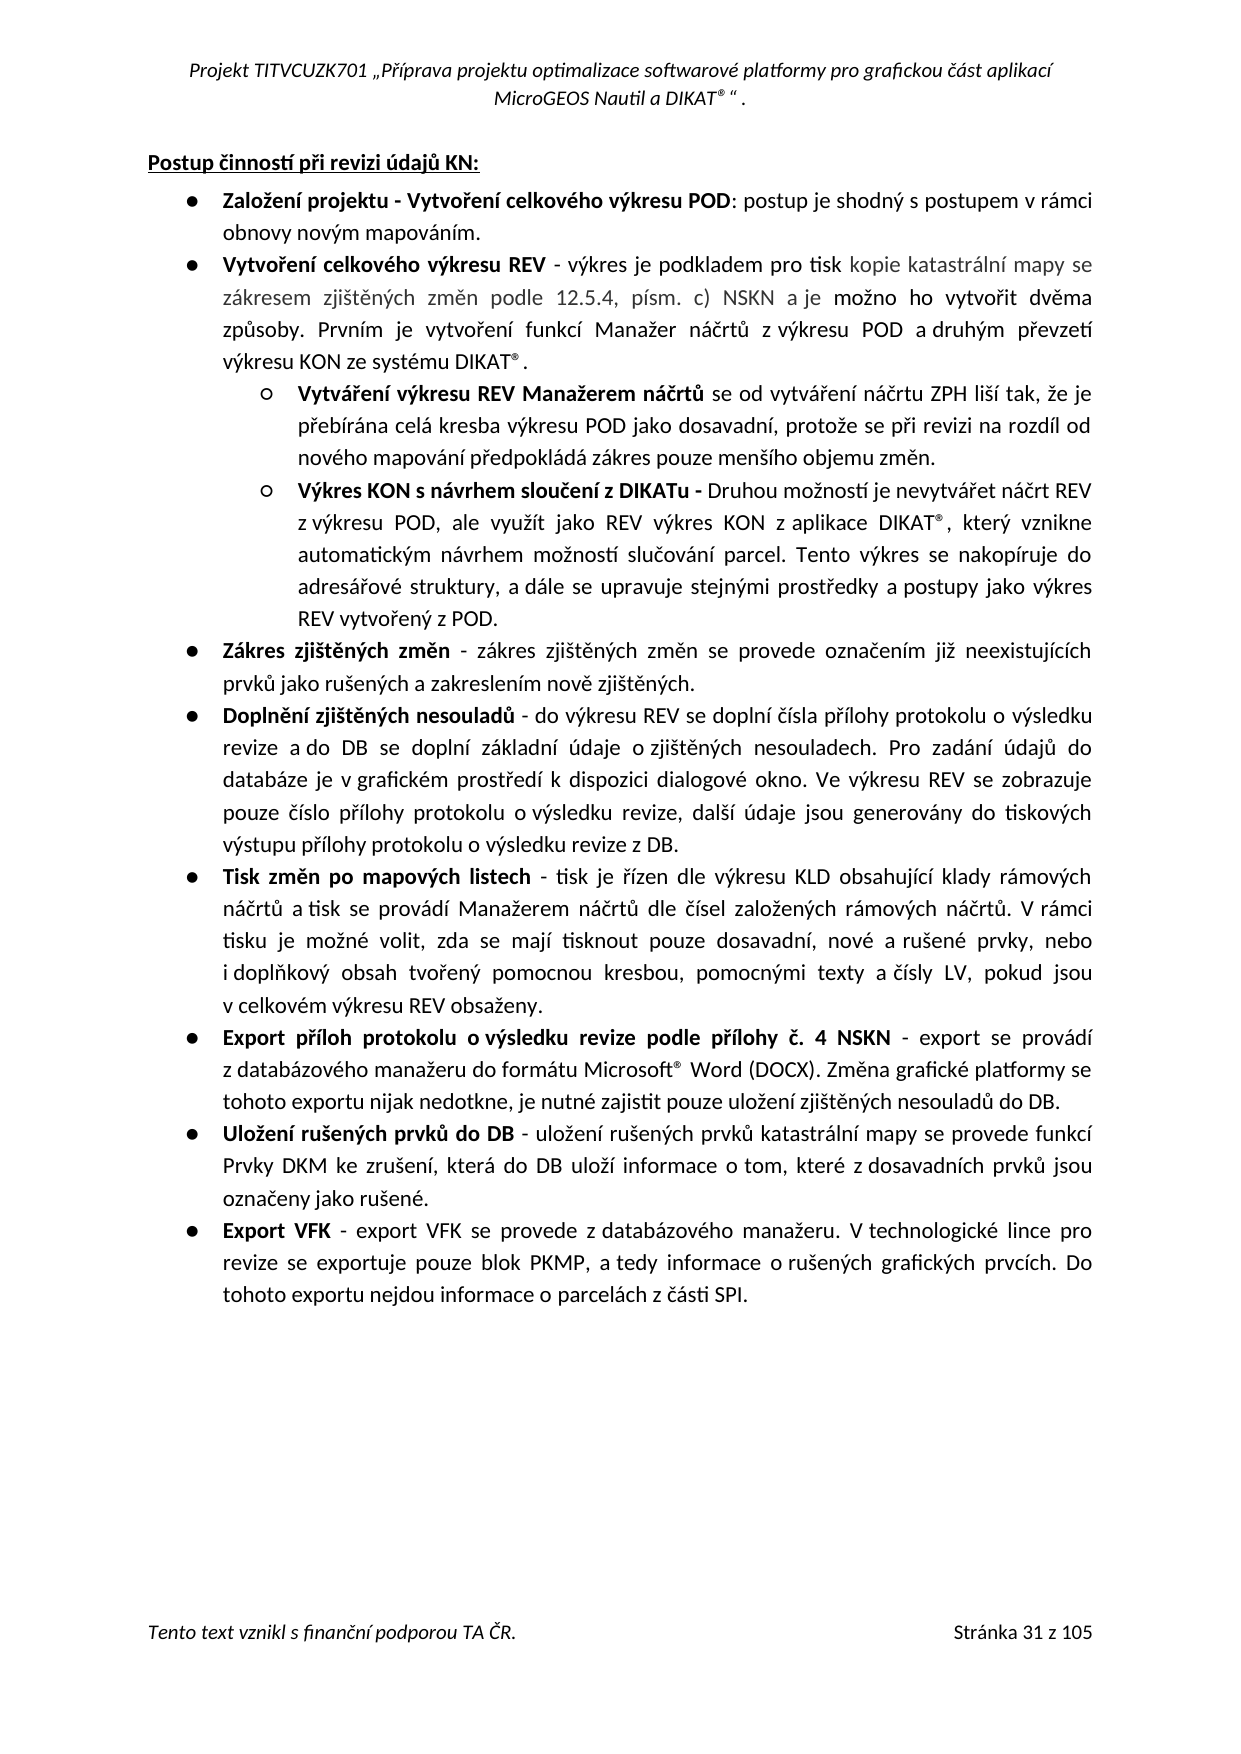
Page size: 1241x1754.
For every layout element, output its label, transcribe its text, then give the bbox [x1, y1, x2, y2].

list Doplnění zjištěných nesouladů - do výkresu REV se doplní čísla přílohy protokolu o výsledku revize a do DB se doplní základní údaje o zjištěných nesouladech. Pro zadání údajů do databáze je v grafickém prostředí k dispozici dialogové okno. Ve výkresu REV se zobrazuje pouze číslo přílohy protokolu o výsledku revize, další údaje jsou generovány do tiskových výstupu přílohy protokolu o výsledku revize z DB. [185, 701, 1093, 858]
list Export příloh protokolu o výsledku revize podle přílohy č. 4 NSKN - export se provádí z databázového manažeru do formátu Microsoft® Word (DOCX). Změna grafické platformy se tohoto exportu nijak nedotkne, je nutné zajistit pouze uložení zjištěných nesouladů do DB. [185, 1023, 1093, 1115]
list Vytváření výkresu REV Manažerem náčrtů se od vytváření náčrtu ZPH liší tak, že je přebírána celá kresba výkresu POD jako dosavadní, protože se při revizi na rozdíl od nového mapování předpokládá zákres pouze menšího objemu změn. [260, 379, 1093, 472]
list Vytvoření celkového výkresu REV - výkres je podkladem pro tisk kopie katastrální mapy se zákresem zjištěných změn podle 12.5.4, písm. c) NSKN a je možno ho vytvořit dvěma způsoby. Prvním je vytvoření funkcí Manažer náčrtů z výkresu POD a druhým převzetí výkresu KON ze systému DIKAT®. [185, 250, 1093, 375]
text Postup činností při revizi údajů KN: [148, 148, 1093, 176]
list Uložení rušených prvků do DB - uložení rušených prvků katastrální mapy se provede funkcí Prvky DKM ke zrušení, která do DB uloží informace o tom, které z dosavadních prvků jsou označeny jako rušené. [185, 1119, 1093, 1212]
list Zákres zjištěných změn - zákres zjištěných změn se provede označením již neexistujících prvků jako rušených a zakreslením nově zjištěných. [185, 637, 1093, 697]
list Výkres KON s návrhem sloučení z DIKATu - Druhou možností je nevytvářet náčrt REV z výkresu POD, ale využít jako REV výkres KON z aplikace DIKAT®, který vznikne automatickým návrhem možností slučování parcel. Tento výkres se nakopíruje do adresářové struktury, a dále se upravuje stejnými prostředky a postupy jako výkres REV vytvořený z POD. [260, 476, 1093, 632]
list Export VFK - export VFK se provede z databázového manažeru. V technologické lince pro revize se exportuje pouze blok PKMP, a tedy informace o rušených grafických prvcích. Do tohoto exportu nejdou informace o parcelách z části SPI. [185, 1216, 1093, 1308]
list Tisk změn po mapových listech - tisk je řízen dle výkresu KLD obsahující klady rámových náčrtů a tisk se provádí Manažerem náčrtů dle čísel založených rámových náčrtů. V rámci tisku je možné volit, zda se mají tisknout pouze dosavadní, nové a rušené prvky, nebo i doplňkový obsah tvořený pomocnou kresbou, pomocnými texty a čísly LV, pokud jsou v celkovém výkresu REV obsaženy. [185, 862, 1093, 1019]
list Založení projektu - Vytvoření celkového výkresu POD: postup je shodný s postupem v rámci obnovy novým mapováním. [185, 186, 1093, 246]
